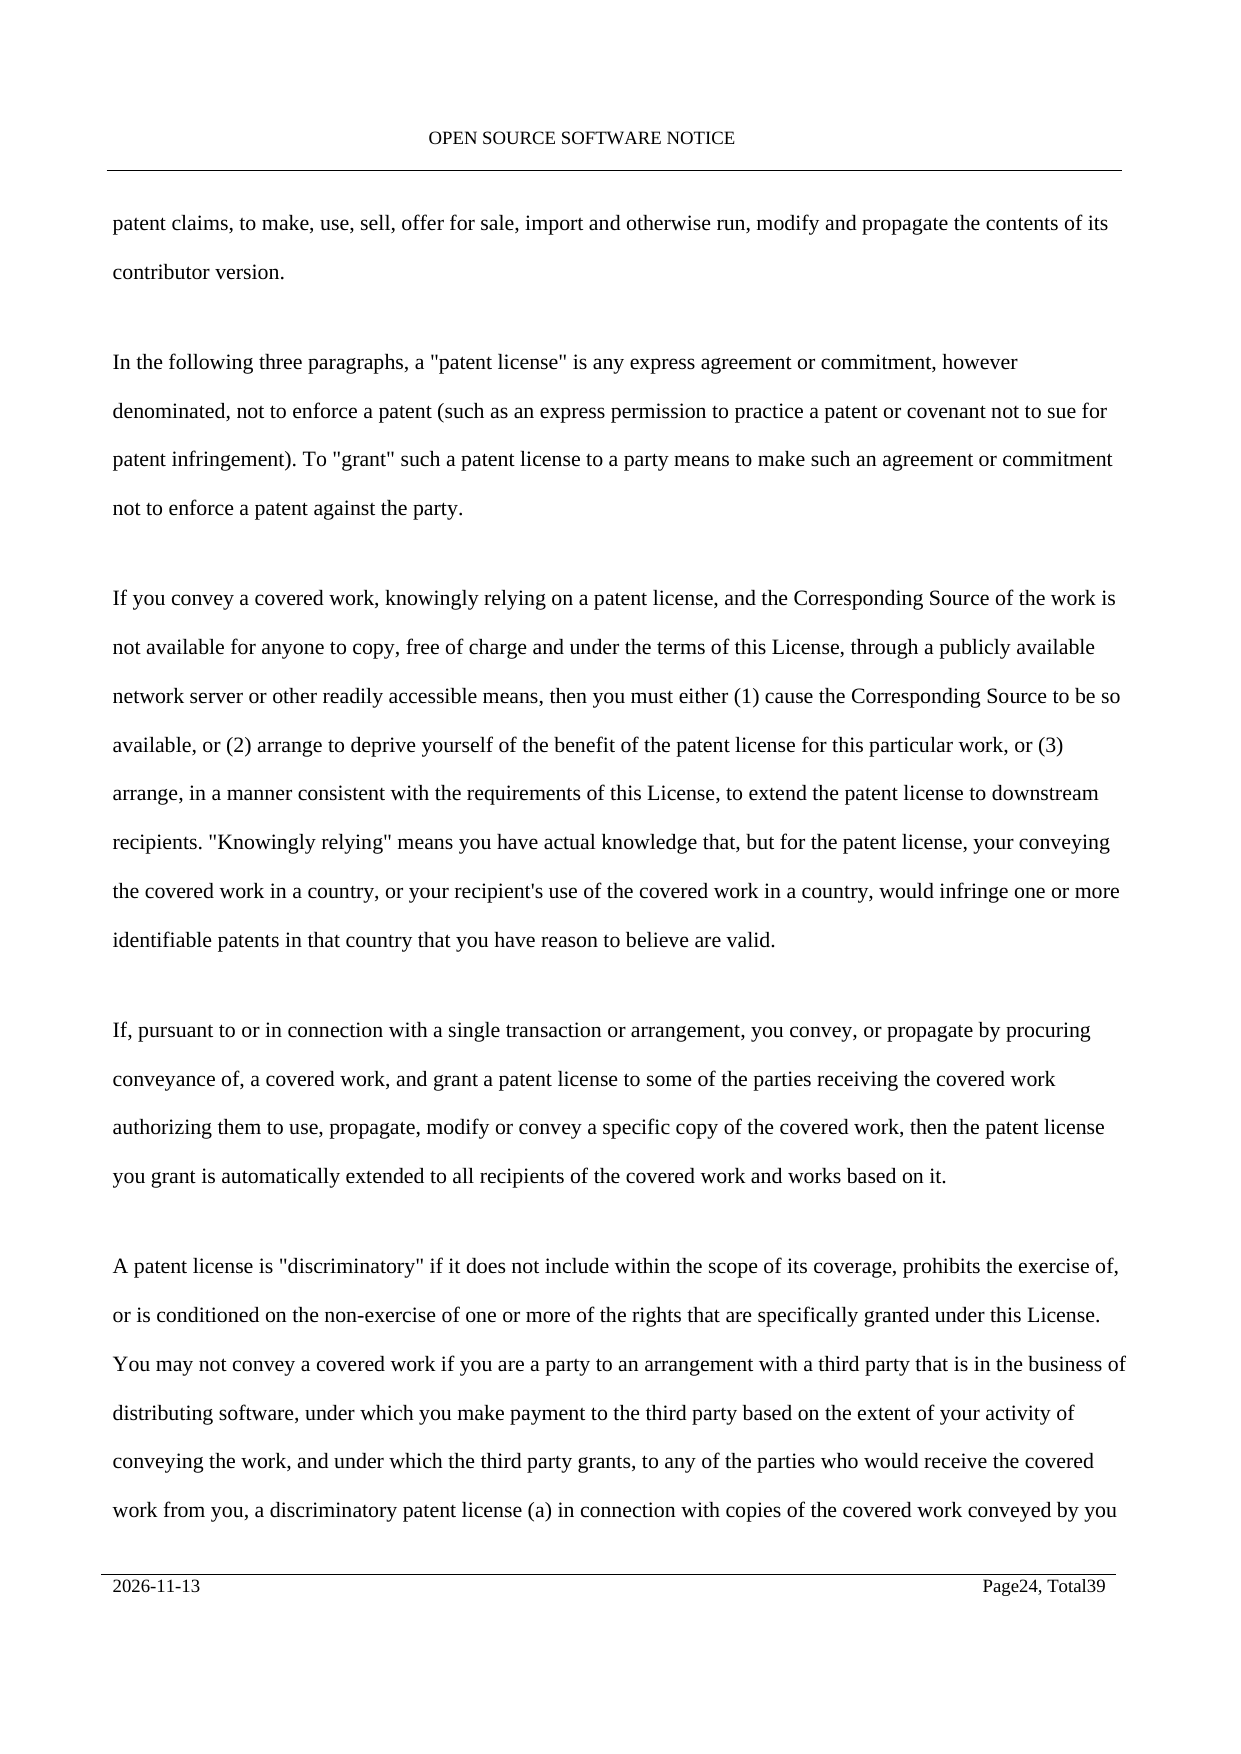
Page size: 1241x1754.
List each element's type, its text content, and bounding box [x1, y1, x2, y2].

text If, pursuant to or in connection with a single transaction or arrangement, you convey, or propagate by procuring conveyance of, a covered work, and grant a patent license to some of the parties receiving the covered work authorizing them to use, propagate, modify or convey a specific copy of the covered work, then the patent license you grant is automatically extended to all recipients of the covered work and works based on it. [112, 1013, 1128, 1192]
text In the following three paragraphs, a "patent license" is any express agreement or commitment, however denominated, not to enforce a patent (such as an express permission to practice a patent or covenant not to sue for patent infringement). To "grant" such a patent license to a party means to make such an agreement or commitment not to enforce a patent against the party. [112, 345, 1128, 524]
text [112, 206, 1128, 288]
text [112, 1250, 1128, 1526]
text If you convey a covered work, knowingly relying on a patent license, and the Corresponding Source of the work is not available for anyone to copy, free of charge and under the terms of this License, through a publicly available network server or other readily accessible means, then you must either (1) cause the Corresponding Source to be so available, or (2) arrange to deprive yourself of the benefit of the patent license for this particular work, or (3) arrange, in a manner consistent with the requirements of this License, to extend the patent license to downstream recipients. "Knowingly relying" means you have actual knowledge that, but for the patent license, your conveying the covered work in a country, or your recipient's use of the covered work in a country, would infringe one or more identifiable patents in that country that you have reason to believe are valid. [112, 582, 1128, 956]
